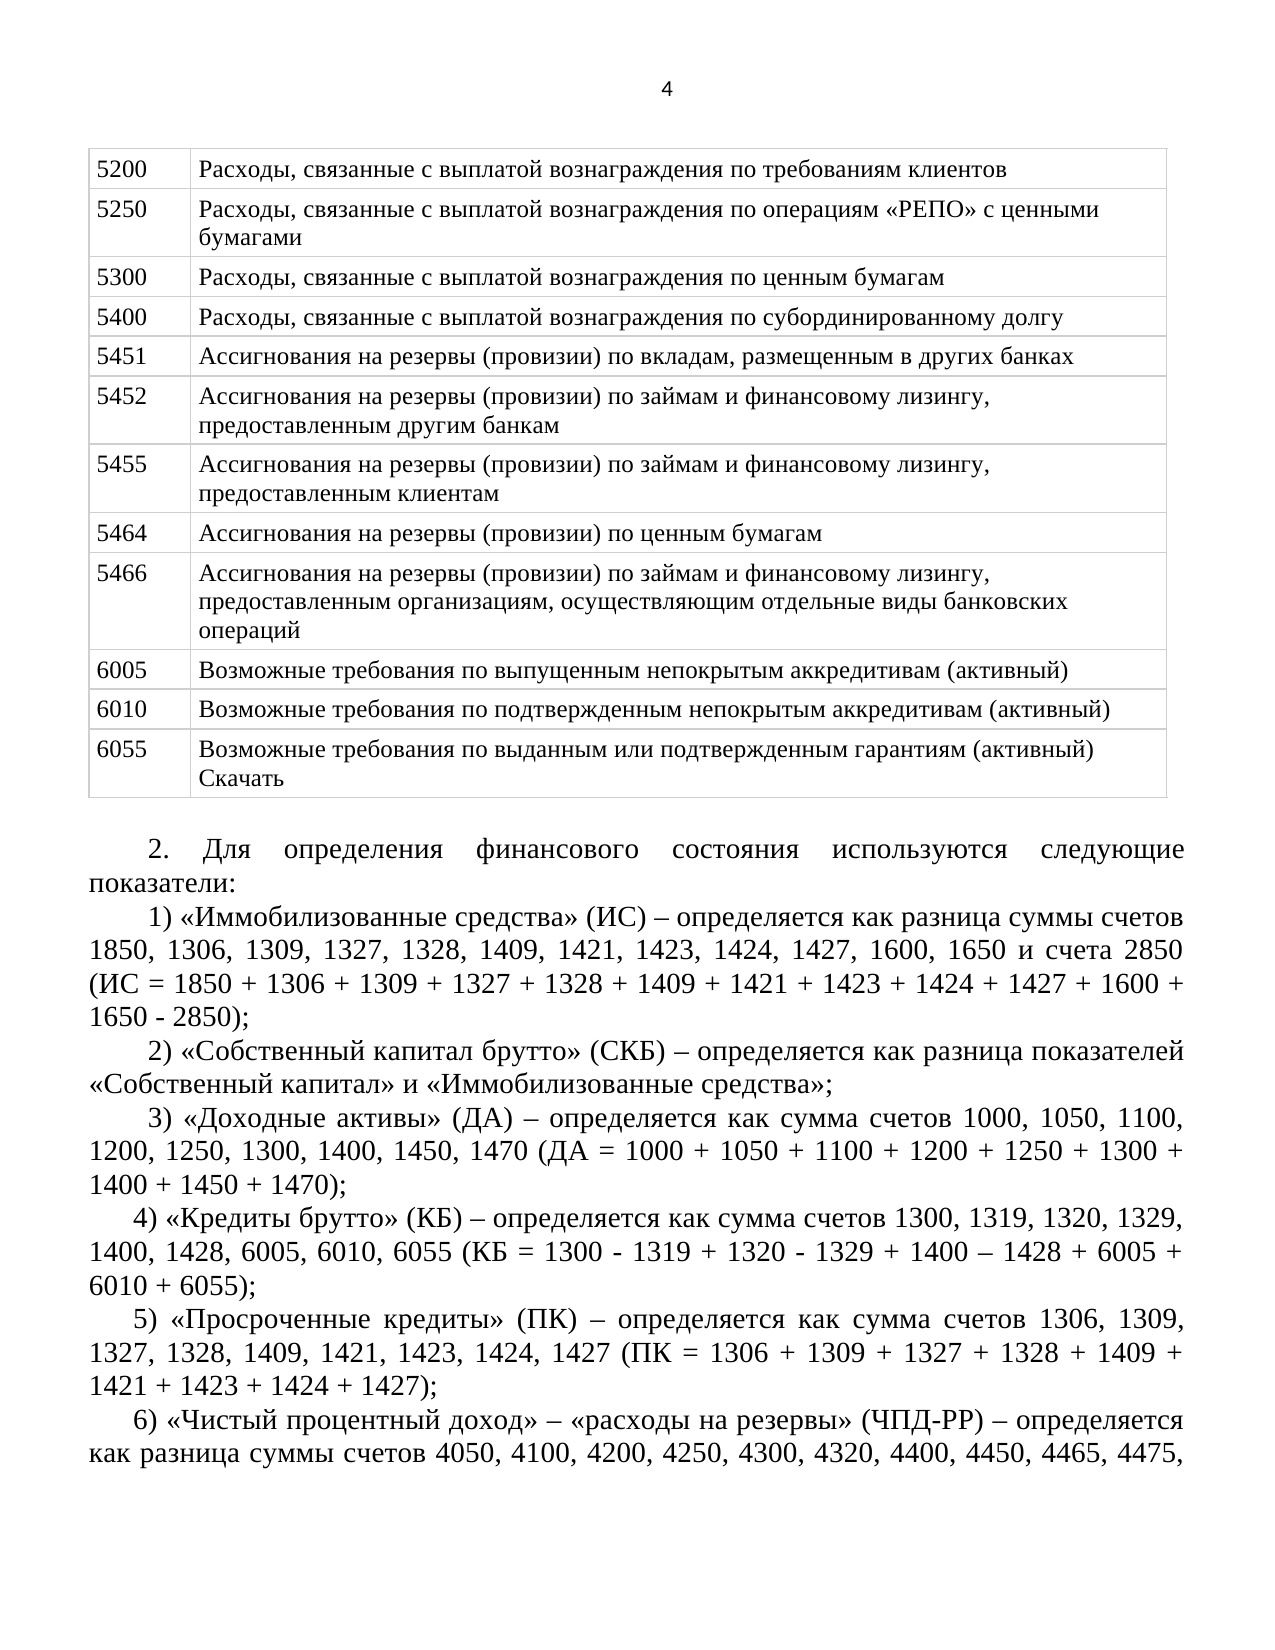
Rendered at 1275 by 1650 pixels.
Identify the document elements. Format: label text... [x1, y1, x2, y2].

table_cell 5466 [90, 553, 190, 649]
table_cell 5464 [90, 513, 190, 551]
table_cell Возможные требования по подтвержденным непокрытым аккредитивам (активный) [191, 690, 1166, 728]
text 2) «Собственный капитал брутто» (СКБ) – определяется как разница показателей «Собственный капитал» и «Иммобилизованные средства»; [89, 1033, 1186, 1100]
table_cell Расходы, связанные с выплатой вознаграждения по требованиям клиентов [191, 149, 1166, 187]
table_cell Расходы, связанные с выплатой вознаграждения по операциям «РЕПО» с ценными бумагами [191, 189, 1166, 256]
table_cell Ассигнования на резервы (провизии) по ценным бумагам [191, 513, 1166, 551]
table_cell 6005 [90, 650, 190, 688]
table_cell Возможные требования по выпущенным непокрытым аккредитивам (активный) [191, 650, 1166, 688]
table_cell Ассигнования на резервы (провизии) по займам и финансовому лизингу, предоставленным другим банкам [191, 377, 1166, 443]
table_cell 5455 [90, 445, 190, 512]
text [89, 1402, 1186, 1469]
table_cell Расходы, связанные с выплатой вознаграждения по ценным бумагам [191, 257, 1166, 296]
table_cell Расходы, связанные с выплатой вознаграждения по субординированному долгу [191, 297, 1166, 335]
table_cell 5200 [90, 149, 190, 187]
table_cell 5451 [90, 337, 190, 375]
text 3) «Доходные активы» (ДА) – определяется как сумма счетов 1000, 1050, 1100, 1200, 1250, 1300, 1400, 1450, 1470 (ДА = 1000 + 1050 + 1100 + 1200 + 1250 + 1300 + 1400 + 1450 + 1470); [89, 1100, 1186, 1201]
text 5) «Просроченные кредиты» (ПК) – определяется как сумма счетов 1306, 1309, 1327, 1328, 1409, 1421, 1423, 1424, 1427 (ПК = 1306 + 1309 + 1327 + 1328 + 1409 + 1421 + 1423 + 1424 + 1427); [89, 1301, 1186, 1402]
table_cell 5250 [90, 189, 190, 256]
text 4) «Кредиты брутто» (КБ) – определяется как сумма счетов 1300, 1319, 1320, 1329, 1400, 1428, 6005, 6010, 6055 (КБ = 1300 - 1319 + 1320 - 1329 + 1400 – 1428 + 6005 + 6010 + 6055); [89, 1201, 1186, 1301]
table_cell 6010 [90, 690, 190, 728]
text 1) «Иммобилизованные средства» (ИС) – определяется как разница суммы счетов 1850, 1306, 1309, 1327, 1328, 1409, 1421, 1423, 1424, 1427, 1600, 1650 и счета 2850 (ИС = 1850 + 1306 + 1309 + 1327 + 1328 + 1409 + 1421 + 1423 + 1424 + 1427 + 1600 + 1650 - 2850); [89, 899, 1186, 1033]
table_cell 5452 [90, 377, 190, 443]
table_cell Ассигнования на резервы (провизии) по займам и финансовому лизингу, предоставленным клиентам [191, 445, 1166, 512]
table_cell Ассигнования на резервы (провизии) по вкладам, размещенным в других банках [191, 337, 1166, 375]
text 2. Для определения финансового состояния используются следующие показатели: [89, 832, 1186, 899]
table_cell Возможные требования по выданным или подтвержденным гарантиям (активный) Скачать [191, 730, 1166, 796]
table_cell 5300 [90, 257, 190, 296]
table_cell 6055 [90, 730, 190, 796]
table_cell 5400 [90, 297, 190, 335]
table_cell Ассигнования на резервы (провизии) по займам и финансовому лизингу, предоставленным организациям, осуществляющим отдельные виды банковских операций [191, 553, 1166, 649]
